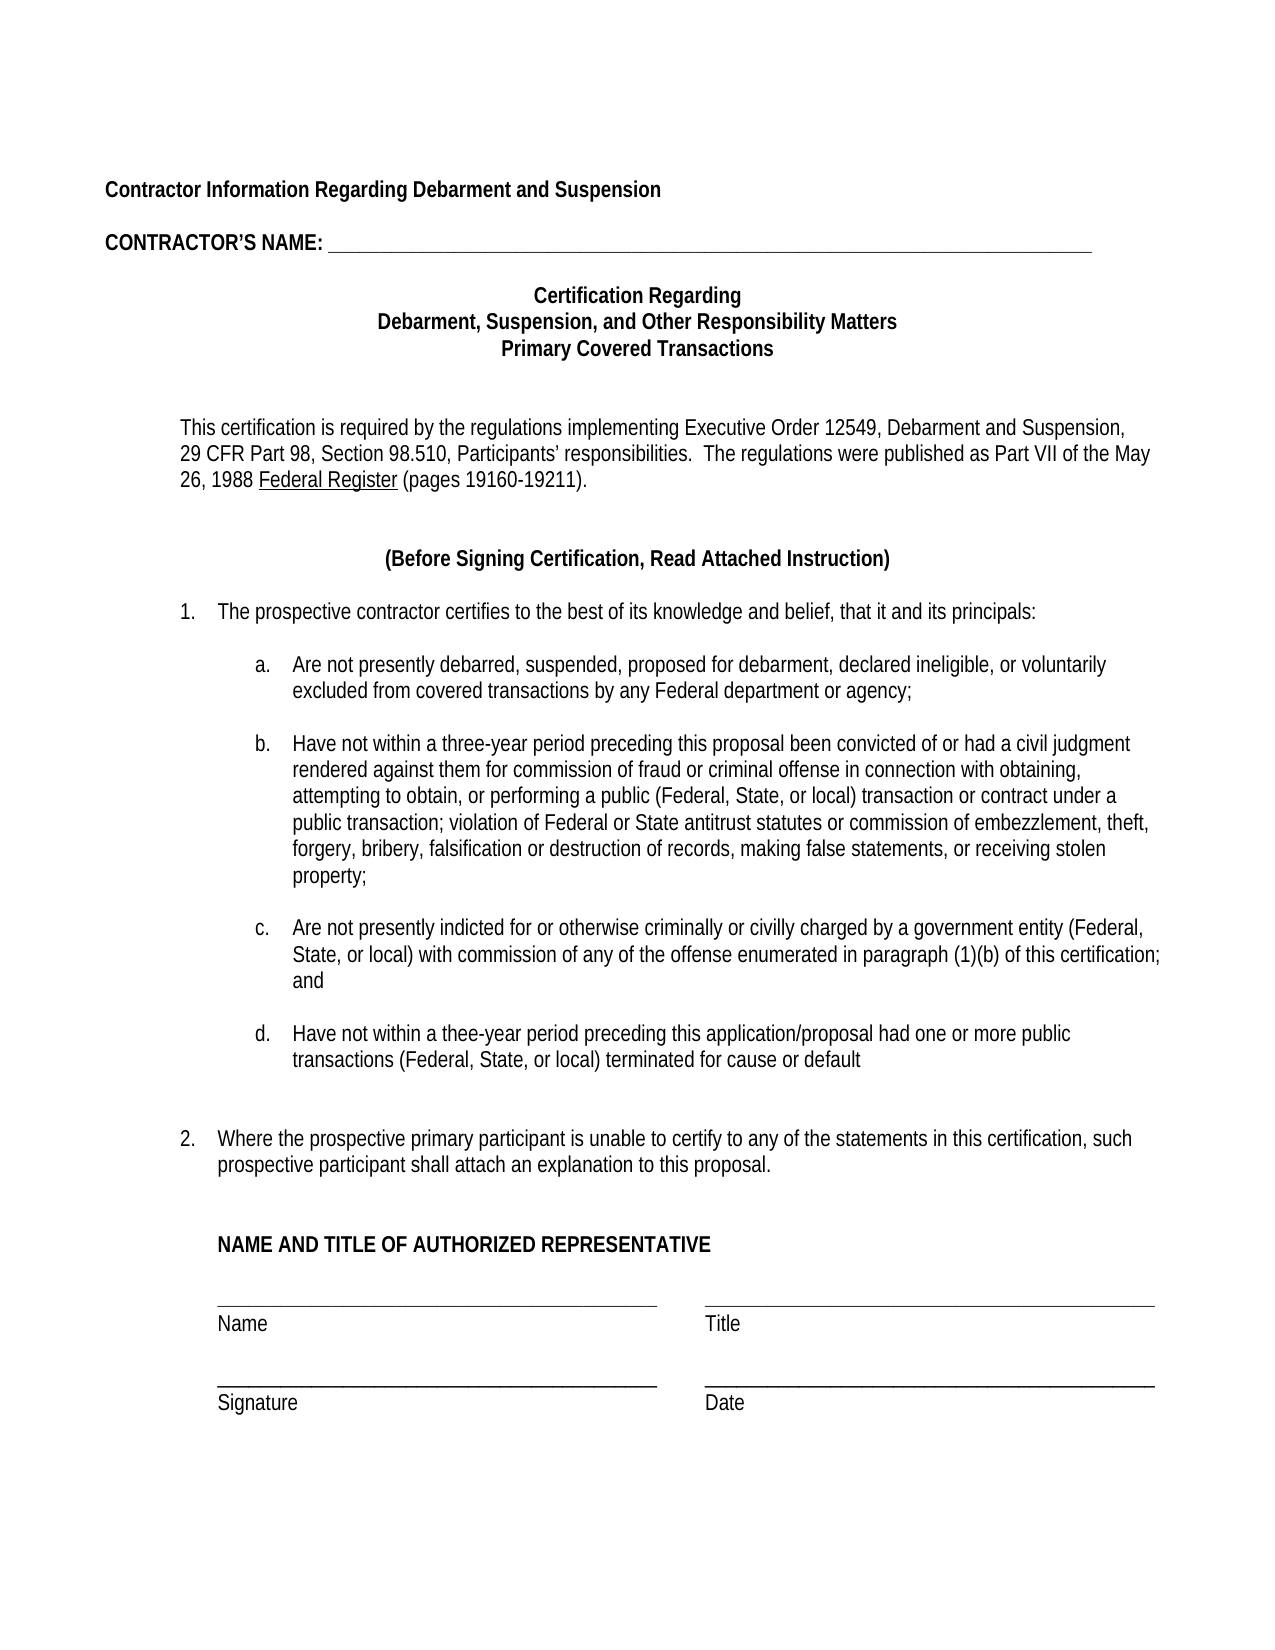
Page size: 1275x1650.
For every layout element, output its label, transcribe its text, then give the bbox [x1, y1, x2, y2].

text Debarment, Suspension, and Other Responsibility Matters [105, 308, 1170, 334]
text Certification Regarding [105, 282, 1170, 308]
text CONTRACTOR’S NAME: _________________________________________________________________________ [105, 229, 1170, 255]
text Contractor Information Regarding Debarment and Suspension [105, 176, 1170, 203]
text __________________________________________ ___________________________________________ [217, 1283, 1170, 1309]
list Are not presently debarred, suspended, proposed for debarment, declared ineligible, or voluntarily excluded from covered transactions by any Federal department or agency; [255, 651, 1170, 703]
text __________________________________________ ___________________________________________ [217, 1362, 1170, 1389]
list Have not within a three-year period preceding this proposal been convicted of or had a civil judgment rendered against them for commission of fraud or criminal offense in connection with obtaining, attempting to obtain, or performing a public (Federal, State, or local) transaction or contract under a public transaction; violation of Federal or State antitrust statutes or commission of embezzlement, theft, forgery, bribery, falsification or destruction of records, making false statements, or receiving stolen property; [255, 730, 1170, 888]
text (Before Signing Certification, Read Attached Instruction) [105, 545, 1170, 572]
list Are not presently indicted for or otherwise criminally or civilly charged by a government entity (Federal, State, or local) with commission of any of the offense enumerated in paragraph (1)(b) of this certification; and [255, 914, 1170, 993]
list The prospective contractor certifies to the best of its knowledge and belief, that it and its principals: [180, 598, 1170, 624]
text This certification is required by the regulations implementing Executive Order 12549, Debarment and Suspension, [105, 413, 1170, 440]
text Signature Date [217, 1389, 1170, 1415]
list Where the prospective primary participant is unable to certify to any of the statements in this certification, such prospective participant shall attach an explanation to this proposal. [180, 1125, 1170, 1178]
text Primary Covered Transactions [105, 334, 1170, 361]
text NAME AND TITLE OF AUTHORIZED REPRESENTATIVE [217, 1231, 1170, 1257]
text Name Title [217, 1309, 1170, 1336]
text 29 CFR Part 98, Section 98.510, Participants’ responsibilities. The regulations were published as Part VII of the May 26, 1988 Federal Register (pages 19160-19211). [105, 440, 1170, 493]
list Have not within a thee-year period preceding this application/proposal had one or more public transactions (Federal, State, or local) terminated for cause or default [255, 1020, 1170, 1072]
